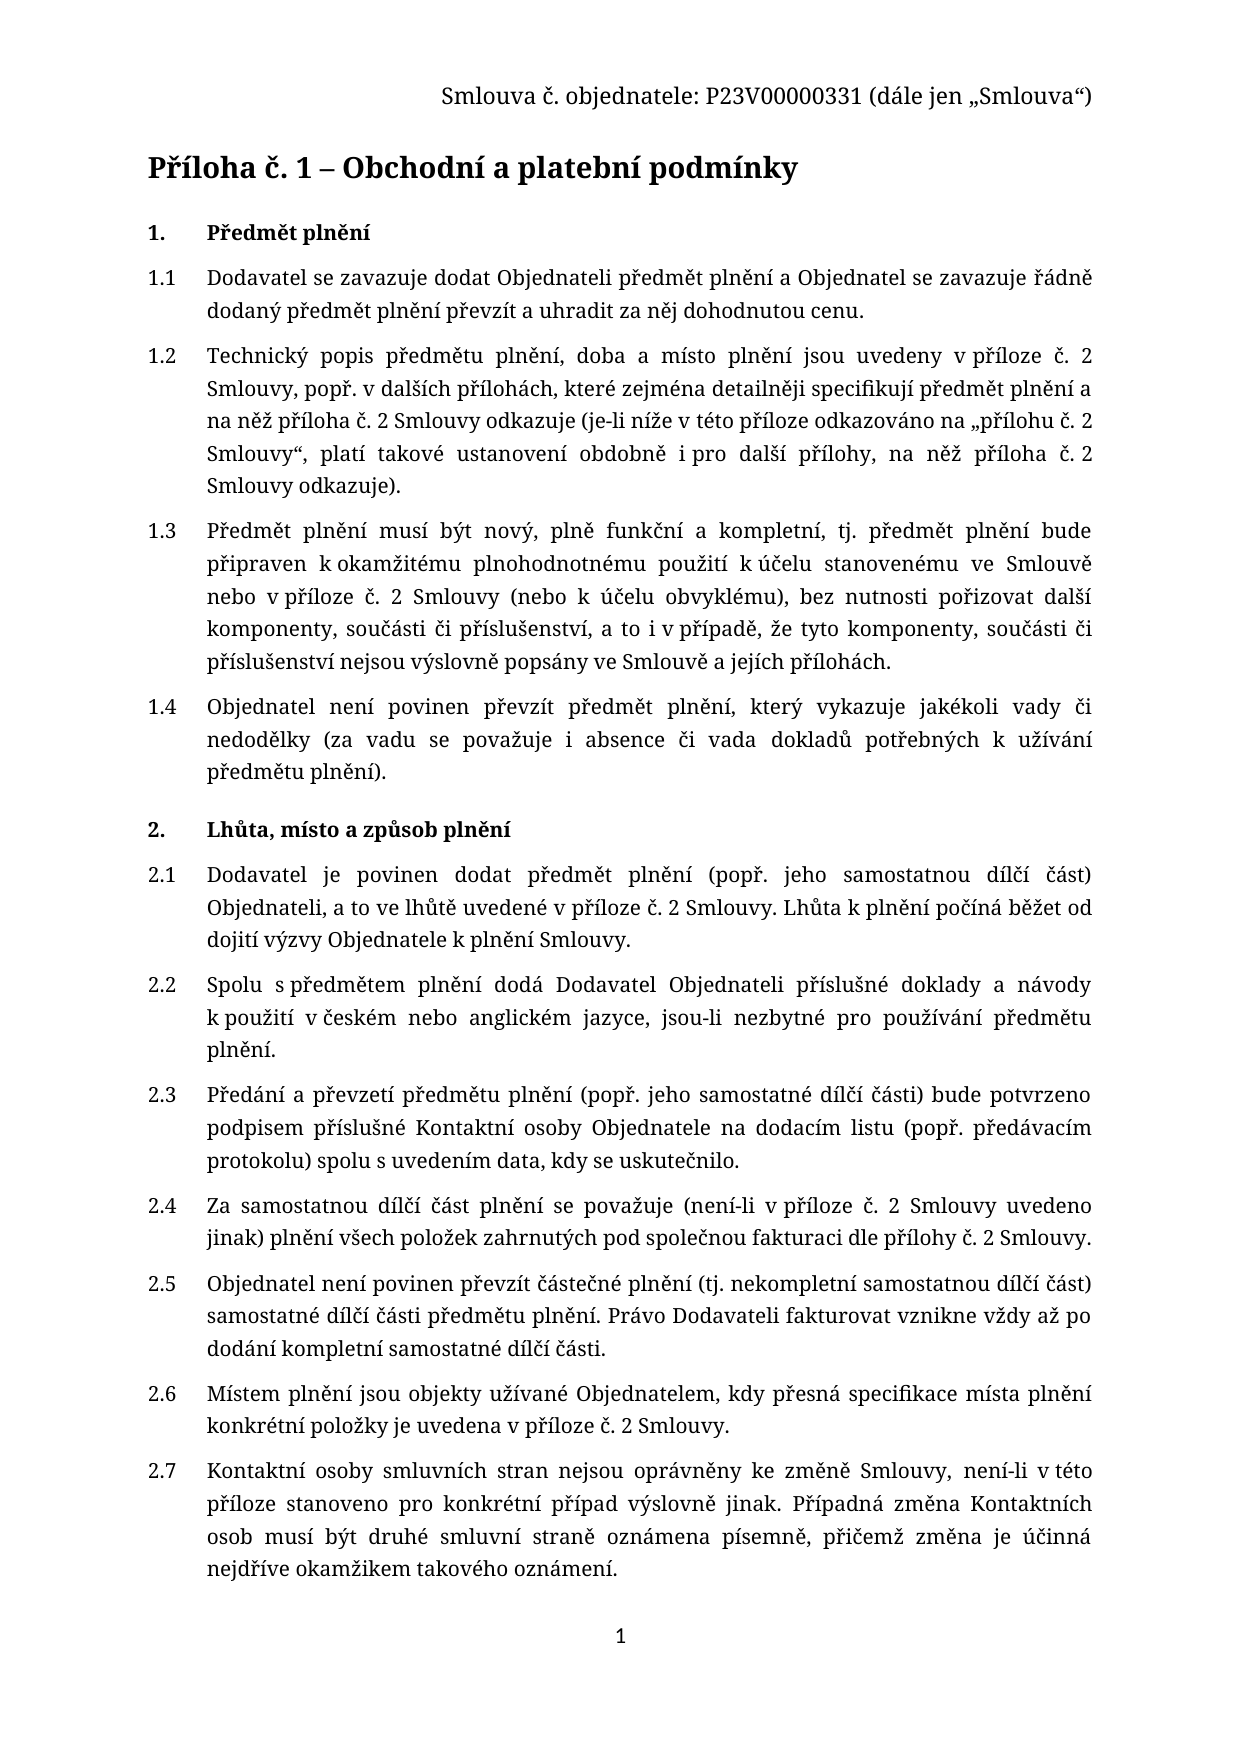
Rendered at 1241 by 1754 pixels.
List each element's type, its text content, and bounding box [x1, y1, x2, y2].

list Objednatel není povinen převzít částečné plnění (tj. nekompletní samostatnou dílčí část) samostatné dílčí části předmětu plnění. Právo Dodavateli fakturovat vznikne vždy až po dodání kompletní samostatné dílčí části. [148, 1269, 1093, 1362]
text Příloha č. 1 – Obchodní a platební podmínky [148, 148, 1093, 187]
list Objednatel není povinen převzít předmět plnění, který vykazuje jakékoli vady či nedodělky (za vadu se považuje i absence či vada dokladů potřebných k užívání předmětu plnění). [148, 692, 1093, 786]
list Předání a převzetí předmětu plnění (popř. jeho samostatné dílčí části) bude potvrzeno podpisem příslušné Kontaktní osoby Objednatele na dodacím listu (popř. předávacím protokolu) spolu s uvedením data, kdy se uskutečnilo. [148, 1081, 1093, 1174]
list Dodavatel se zavazuje dodat Objednateli předmět plnění a Objednatel se zavazuje řádně dodaný předmět plnění převzít a uhradit za něj dohodnutou cenu. [148, 263, 1093, 324]
list Technický popis předmětu plnění, doba a místo plnění jsou uvedeny v příloze č. 2 Smlouvy, popř. v dalších přílohách, které zejména detailněji specifikují předmět plnění a na něž příloha č. 2 Smlouvy odkazuje (je-li níže v této příloze odkazováno na „přílohu č. 2 Smlouvy“, platí takové ustanovení obdobně i pro další přílohy, na něž příloha č. 2 Smlouvy odkazuje). [148, 341, 1093, 500]
list Lhůta, místo a způsob plnění [148, 815, 1093, 843]
list Dodavatel je povinen dodat předmět plnění (popř. jeho samostatnou dílčí část) Objednateli, a to ve lhůtě uvedené v příloze č. 2 Smlouvy. Lhůta k plnění počíná běžet od dojití výzvy Objednatele k plnění Smlouvy. [148, 860, 1093, 954]
list Kontaktní osoby smluvních stran nejsou oprávněny ke změně Smlouvy, není-li v této příloze stanoveno pro konkrétní případ výslovně jinak. Případná změna Kontaktních osob musí být druhé smluvní straně oznámena písemně, přičemž změna je účinná nejdříve okamžikem takového oznámení. [148, 1457, 1093, 1583]
list Za samostatnou dílčí část plnění se považuje (není-li v příloze č. 2 Smlouvy uvedeno jinak) plnění všech položek zahrnutých pod společnou fakturaci dle přílohy č. 2 Smlouvy. [148, 1191, 1093, 1252]
list Místem plnění jsou objekty užívané Objednatelem, kdy přesná specifikace místa plnění konkrétní položky je uvedena v příloze č. 2 Smlouvy. [148, 1379, 1093, 1440]
list Předmět plnění [148, 218, 1093, 247]
list Předmět plnění musí být nový, plně funkční a kompletní, tj. předmět plnění bude připraven k okamžitému plnohodnotnému použití k účelu stanovenému ve Smlouvě nebo v příloze č. 2 Smlouvy (nebo k účelu obvyklému), bez nutnosti pořizovat další komponenty, součásti či příslušenství, a to i v případě, že tyto komponenty, součásti či příslušenství nejsou výslovně popsány ve Smlouvě a jejích přílohách. [148, 517, 1093, 675]
list Spolu s předmětem plnění dodá Dodavatel Objednateli příslušné doklady a návody k použití v českém nebo anglickém jazyce, jsou-li nezbytné pro používání předmětu plnění. [148, 970, 1093, 1064]
